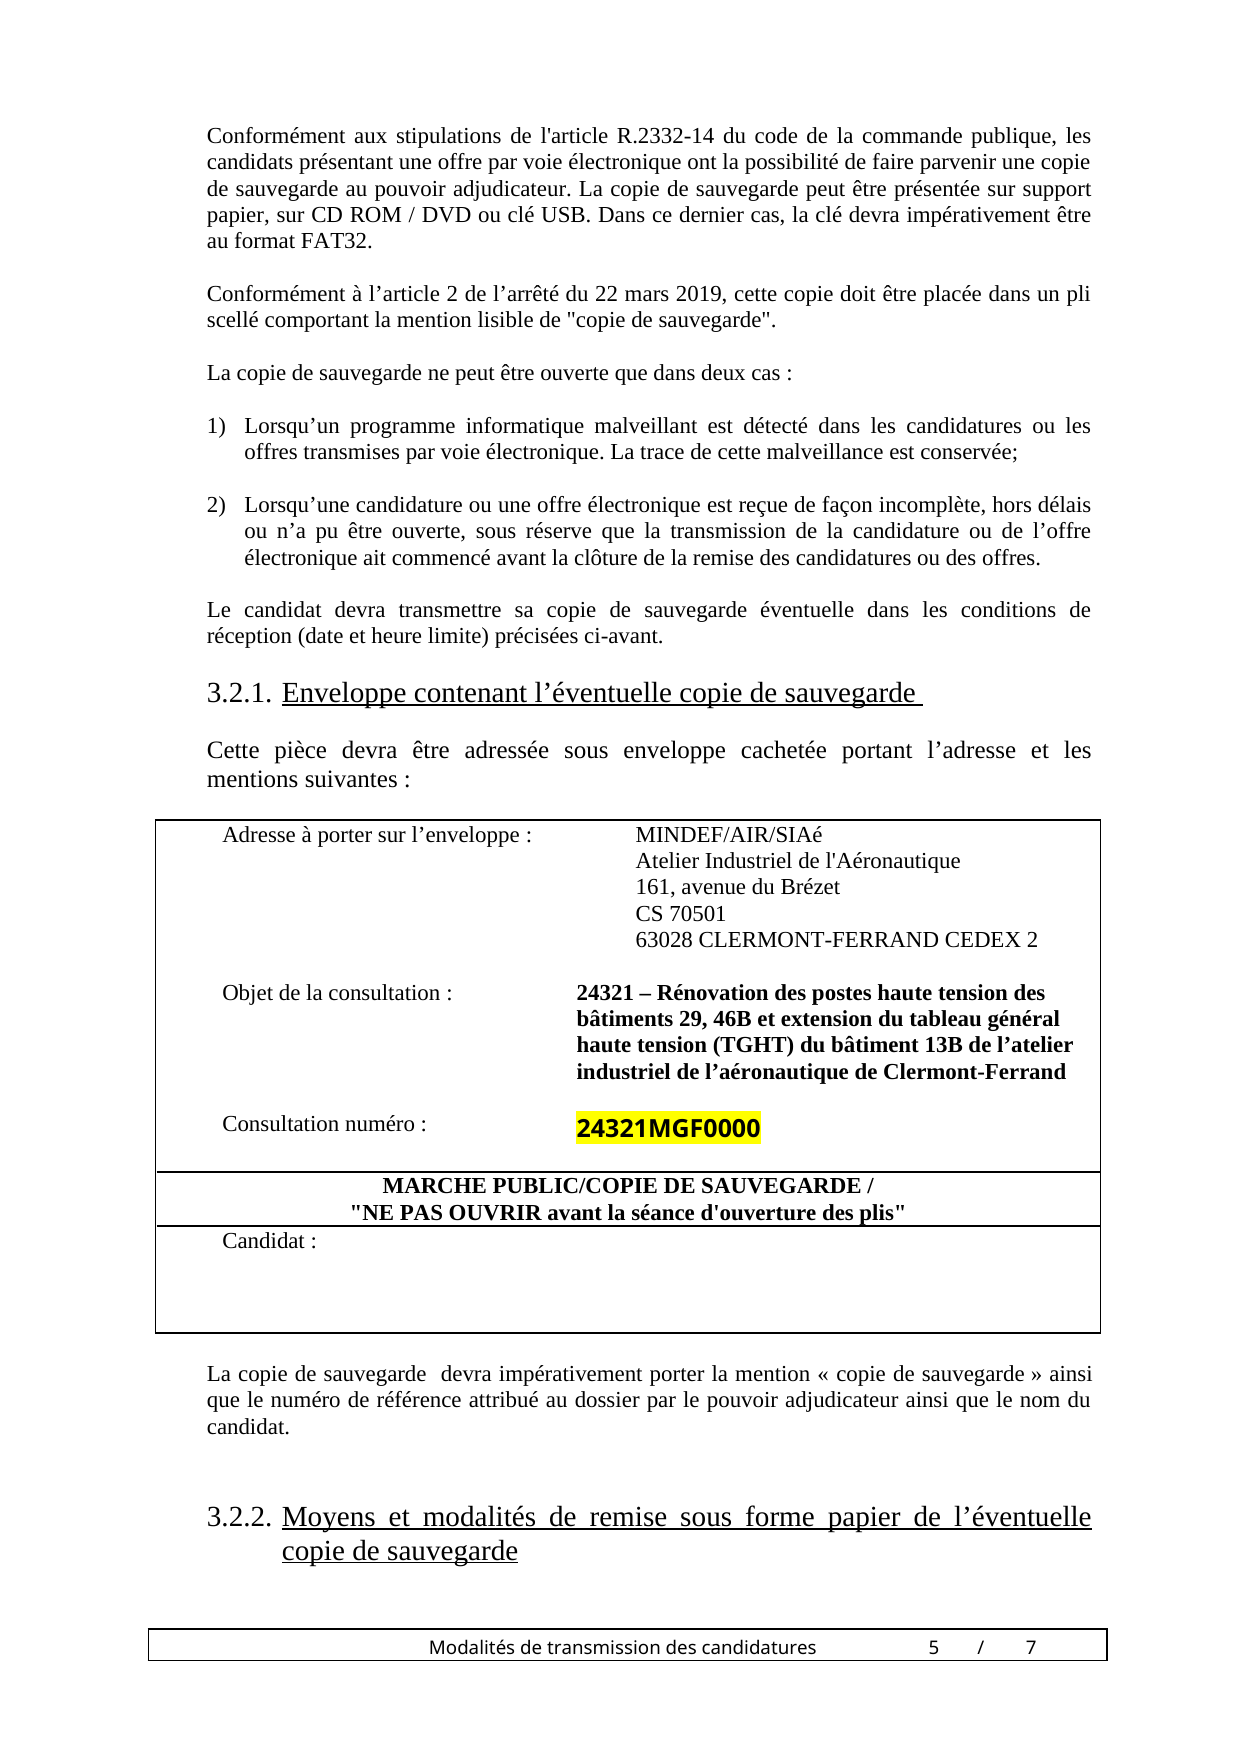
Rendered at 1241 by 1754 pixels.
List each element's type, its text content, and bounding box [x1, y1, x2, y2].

list Lorsqu’un programme informatique malveillant est détecté dans les candidatures ou les offres transmises par voie électronique. La trace de cette malveillance est conservée; [207, 412, 1093, 464]
list Moyens et modalités de remise sous forme papier de l’éventuelle copie de sauvegarde [207, 1499, 1093, 1566]
text Conformément à l’article 2 de l’arrêté du 22 mars 2019, cette copie doit être placée dans un pli scellé comportant la mention lisible de "copie de sauvegarde". [207, 280, 1093, 333]
text La copie de sauvegarde ne peut être ouverte que dans deux cas : [207, 359, 1093, 385]
text Conformément aux stipulations de l'article R.2332-14 du code de la commande publique, les candidats présentant une offre par voie électronique ont la possibilité de faire parvenir une copie de sauvegarde au pouvoir adjudicateur. La copie de sauvegarde peut être présentée sur support papier, sur CD ROM / DVD ou clé USB. Dans ce dernier cas, la clé devra impérativement être au format FAT32. [207, 122, 1093, 254]
list Enveloppe contenant l’éventuelle copie de sauvegarde [207, 675, 1093, 709]
table_cell [546, 1227, 1100, 1332]
table_header Adresse à porter sur l’enveloppe : [156, 821, 569, 979]
text Le candidat devra transmettre sa copie de sauvegarde éventuelle dans les conditions de réception (date et heure limite) précisées ci-avant. [207, 596, 1093, 649]
table_cell Objet de la consultation : [156, 979, 569, 1111]
table_cell Candidat : [156, 1226, 546, 1332]
table_cell Consultation numéro : [156, 1111, 569, 1171]
table_header MINDEF/AIR/SIAé Atelier Industriel de l'Aéronautique 161, avenue du Brézet CS 70501 63028 CLERMONT-FERRAND CEDEX 2 [569, 821, 1100, 979]
table_cell 24321 – Rénovation des postes haute tension des bâtiments 29, 46B et extension du tableau général haute tension (TGHT) du bâtiment 13B de l’atelier industriel de l’aéronautique de Clermont-Ferrand [569, 979, 1100, 1111]
text La copie de sauvegarde devra impérativement porter la mention « copie de sauvegarde » ainsi que le numéro de référence attribué au dossier par le pouvoir adjudicateur ainsi que le nom du candidat. [207, 1360, 1093, 1439]
table_cell 24321MGF0000 [569, 1111, 1100, 1171]
list Lorsqu’une candidature ou une offre électronique est reçue de façon incomplète, hors délais ou n’a pu être ouverte, sous réserve que la transmission de la candidature ou de l’offre électronique ait commencé avant la clôture de la remise des candidatures ou des offres. [207, 491, 1093, 570]
list Cette pièce devra être adressée sous enveloppe cachetée portant l’adresse et les mentions suivantes : [207, 735, 1093, 793]
table_cell MARCHE PUBLIC/COPIE DE SAUVEGARDE / "NE PAS OUVRIR avant la séance d'ouverture des plis" [156, 1172, 1100, 1225]
